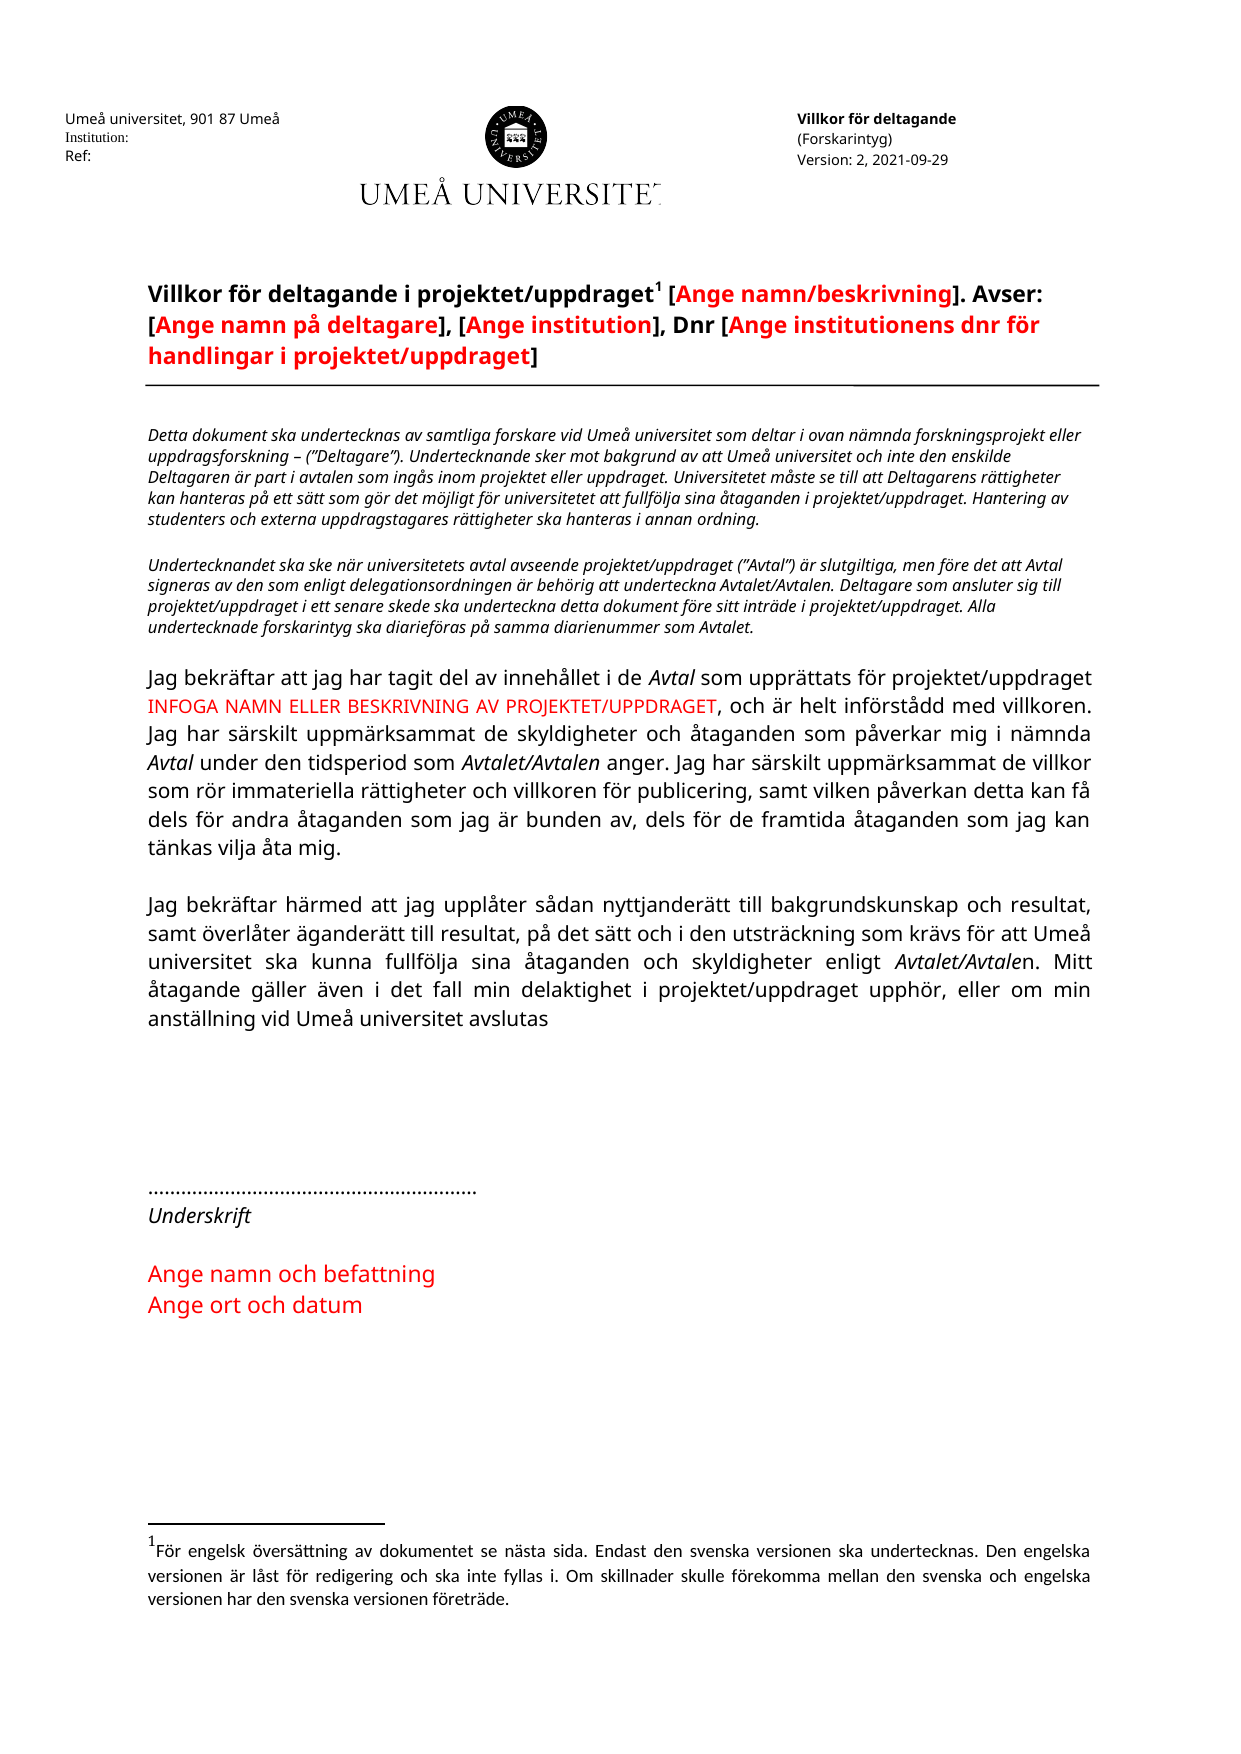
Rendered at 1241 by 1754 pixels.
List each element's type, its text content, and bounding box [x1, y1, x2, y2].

text …………………………………………………… [148, 1172, 1092, 1201]
text Jag bekräftar härmed att jag upplåter sådan nyttjanderätt till bakgrundskunskap och resultat, samt överlåter äganderätt till resultat, på det sätt och i den utsträckning som krävs för att Umeå universitet ska kunna fullfölja sina åtaganden och skyldigheter enligt Avtalet/Avtalen. Mitt åtagande gäller även i det fall min delaktighet i projektet/uppdraget upphör, eller om min anställning vid Umeå universitet avslutas [148, 890, 1092, 1032]
text Underskrift [148, 1201, 1092, 1229]
text Villkor för deltagande i projektet/uppdraget []. Avser: [], [], Dnr [] [148, 277, 1092, 371]
picture [359, 106, 661, 205]
text Undertecknandet ska ske när universitetets avtal avseende projektet/uppdraget (”Avtal”) är slutgiltiga, men före det att Avtal signeras av den som enligt delegationsordningen är behörig att underteckna Avtalet/Avtalen. Deltagare som ansluter sig till projektet/uppdraget i ett senare skede ska underteckna detta dokument före sitt inträde i projektet/uppdraget. Alla undertecknade forskarintyg ska diarieföras på samma diarienummer som Avtalet. [148, 554, 1092, 638]
text Detta dokument ska undertecknas av samtliga forskare vid Umeå universitet som deltar i ovan nämnda forskningsprojekt eller uppdragsforskning – (”Deltagare”). Undertecknande sker mot bakgrund av att Umeå universitet och inte den enskilde Deltagaren är part i avtalen som ingås inom projektet eller uppdraget. Universitetet måste se till att Deltagarens rättigheter kan hanteras på ett sätt som gör det möjligt för universitetet att fullfölja sina åtaganden i projektet/uppdraget. Hantering av studenters och externa uppdragstagares rättigheter ska hanteras i annan ordning. [148, 425, 1092, 529]
text Jag bekräftar att jag har tagit del av innehållet i de Avtal som upprättats för projektet/uppdraget , och är helt införstådd med villkoren. Jag har särskilt uppmärksammat de skyldigheter och åtaganden som påverkar mig i nämnda Avtal under den tidsperiod som Avtalet/Avtalen anger. Jag har särskilt uppmärksammat de villkor som rör immateriella rättigheter och villkoren för publicering, samt vilken påverkan detta kan få dels för andra åtaganden som jag är bunden av, dels för de framtida åtaganden som jag kan tänkas vilja åta mig. [148, 663, 1092, 862]
